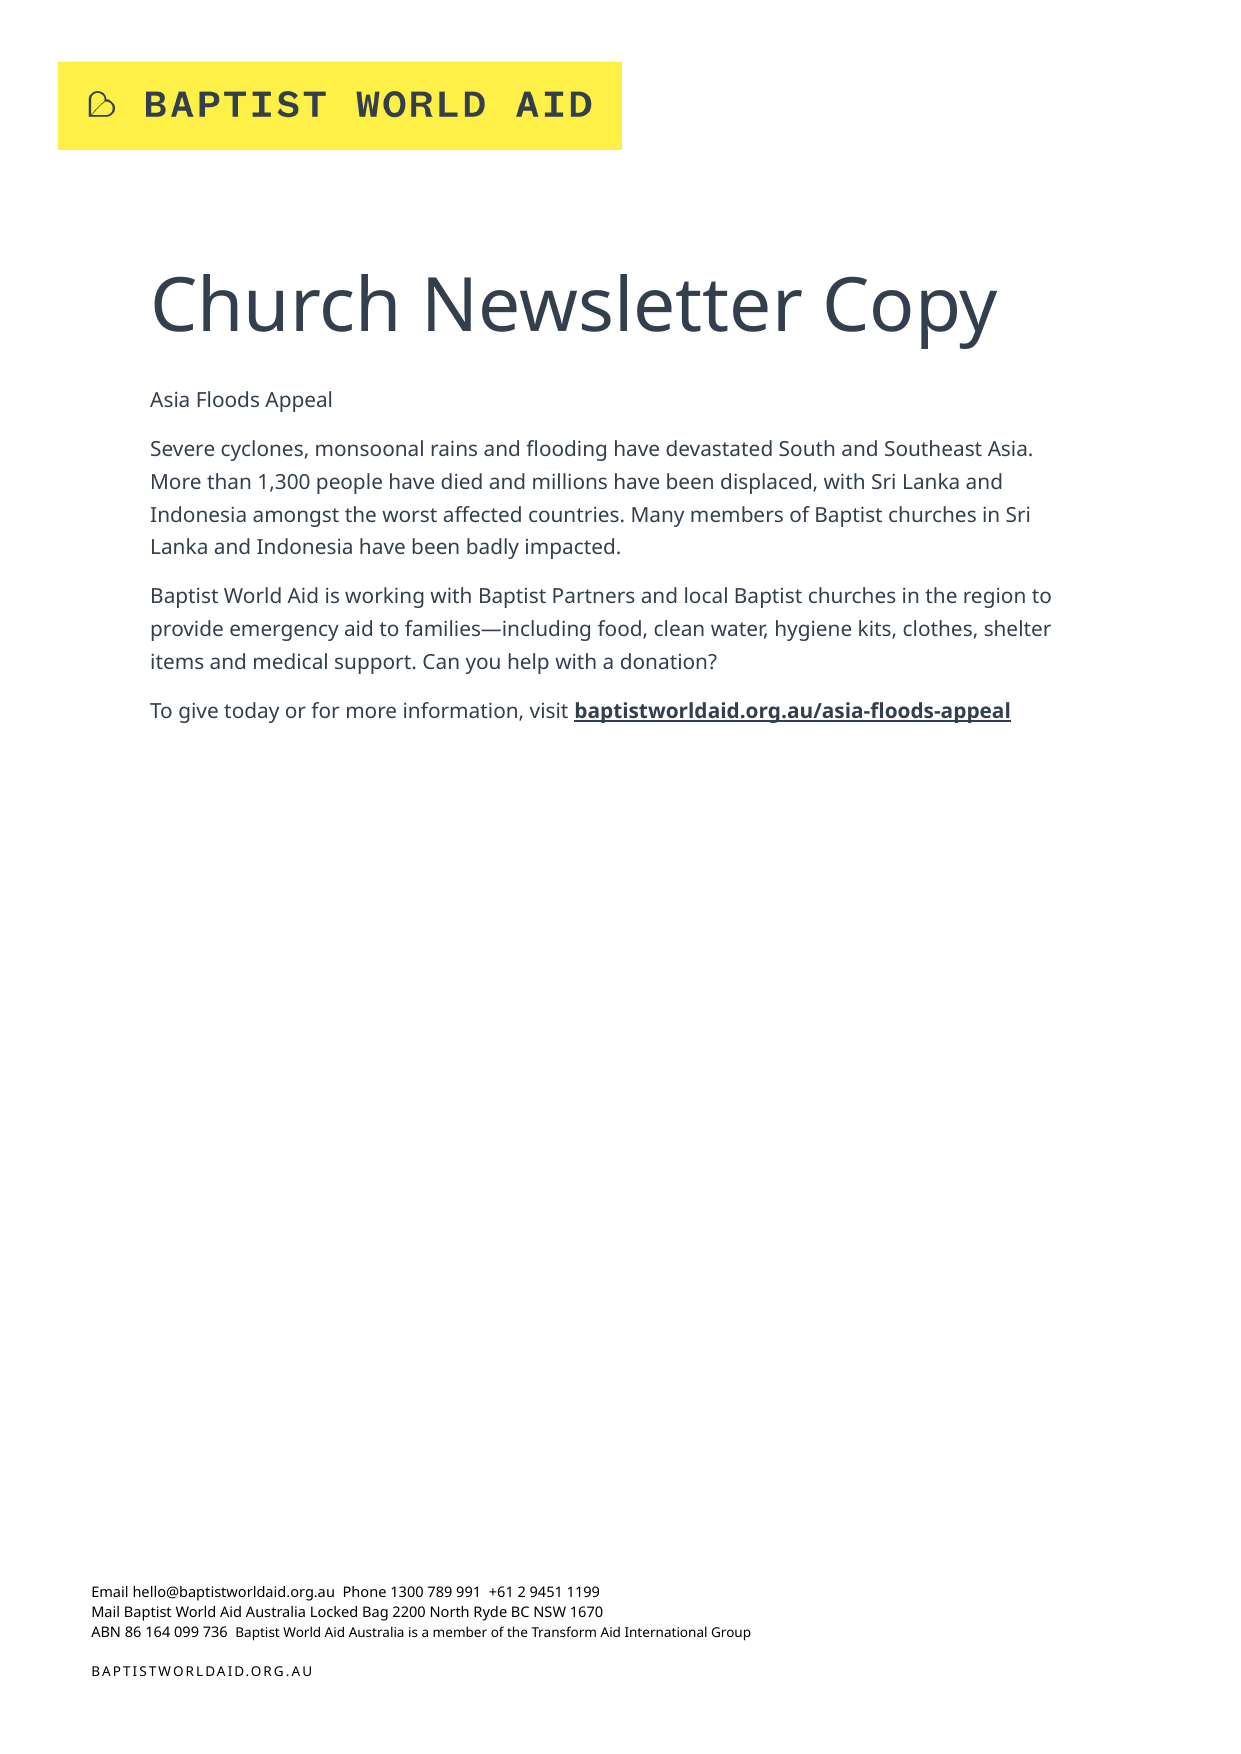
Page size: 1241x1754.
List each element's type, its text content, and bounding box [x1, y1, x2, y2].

text Baptist World Aid is working with Baptist Partners and local Baptist churches in the region to provide emergency aid to families—including food, clean water, hygiene kits, clothes, shelter items and medical support. Can you help with a donation? [150, 582, 1090, 675]
text Church Newsletter Copy [150, 251, 1090, 353]
picture [57, 61, 622, 150]
text Asia Floods Appeal [150, 385, 1090, 414]
text To give today or for more information, visit baptistworldaid.org.au/asia-floods-appeal [150, 696, 1090, 724]
text Severe cyclones, monsoonal rains and flooding have devastated South and Southeast Asia. More than 1,300 people have died and millions have been displaced, with Sri Lanka and Indonesia amongst the worst affected countries. Many members of Baptist churches in Sri Lanka and Indonesia have been badly impacted. [150, 434, 1090, 561]
